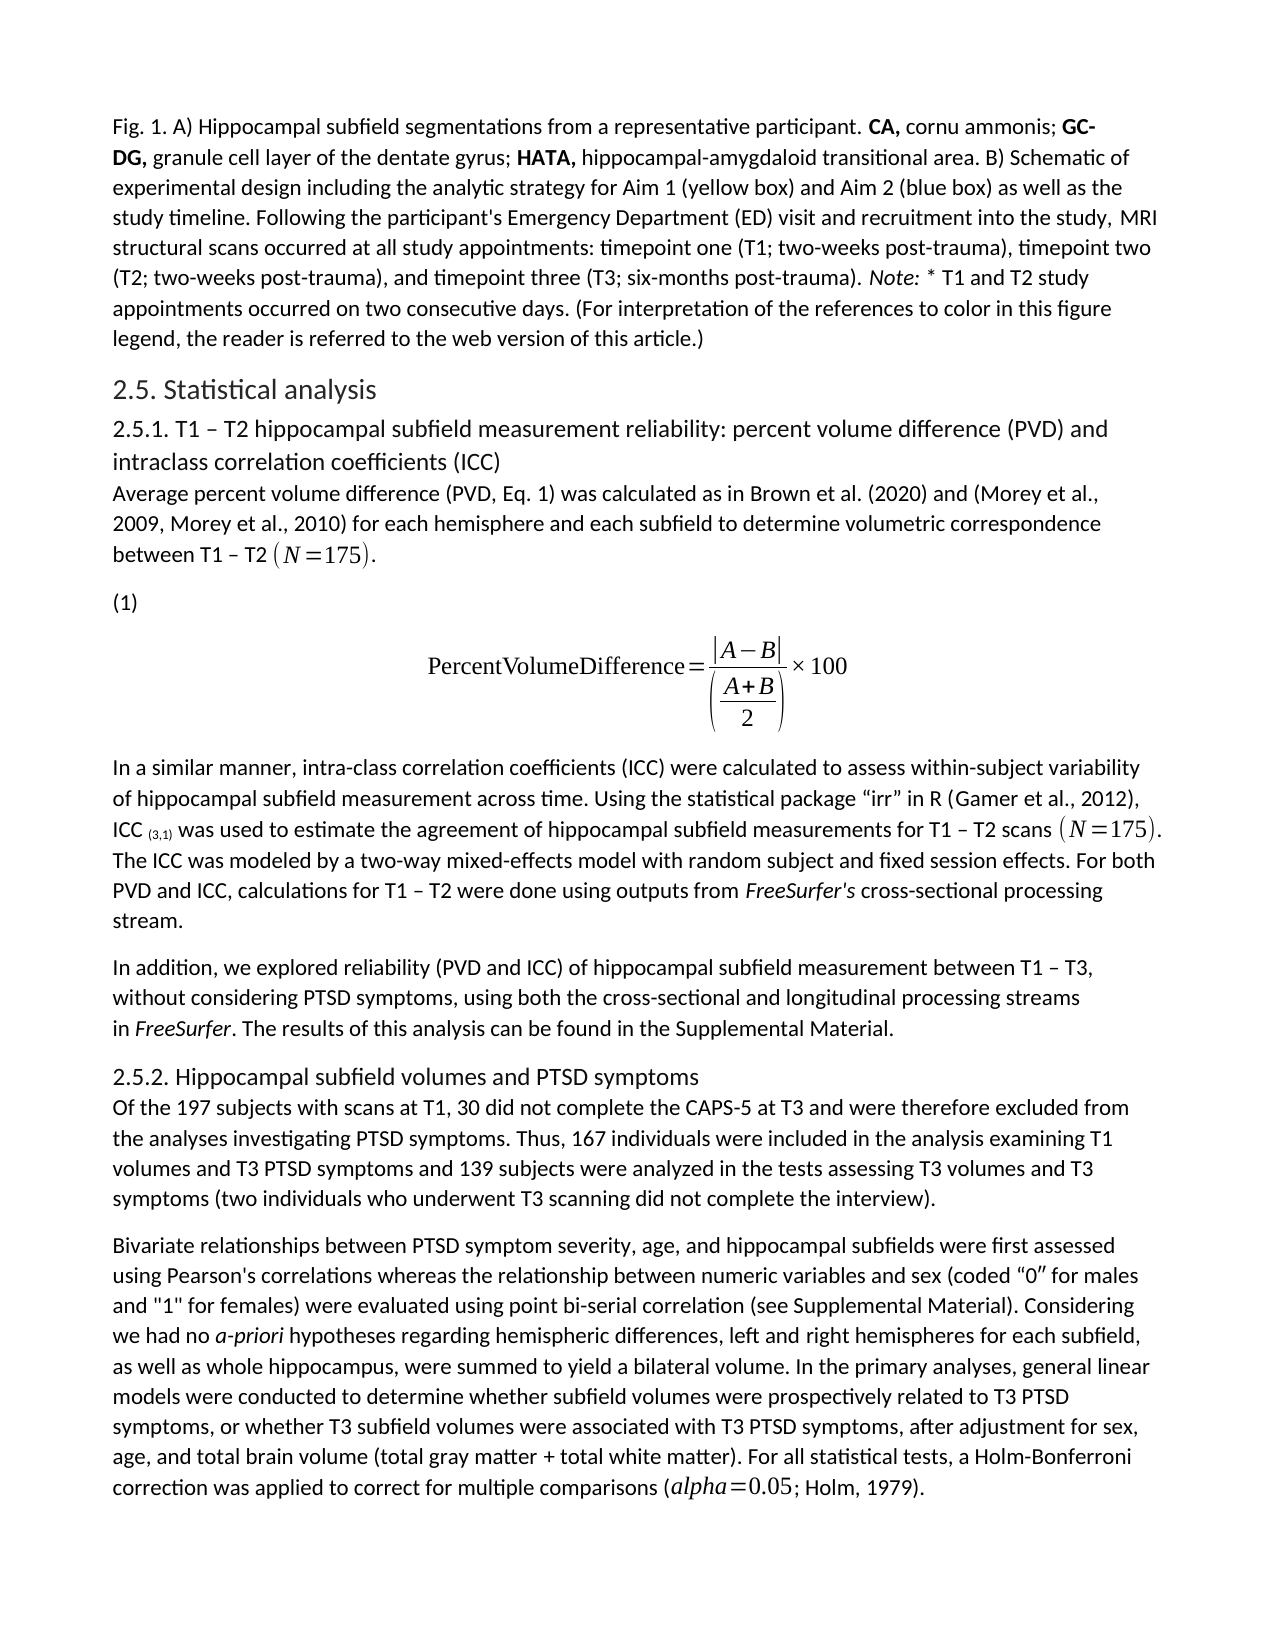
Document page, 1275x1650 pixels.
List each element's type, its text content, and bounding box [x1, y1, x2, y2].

text In addition, we explored reliability (PVD and ICC) of hippocampal subfield measurement between T1 – T3, without considering PTSD symptoms, using both the cross-sectional and longitudinal processing streams in FreeSurfer. The results of this analysis can be found in the Supplemental Material. [112, 953, 1162, 1042]
text Bivariate relationships between PTSD symptom severity, age, and hippocampal subfields were first assessed using Pearson's correlations whereas the relationship between numeric variables and sex (coded “0″ for males and "1" for females) were evaluated using point bi-serial correlation (see Supplemental Material). Considering we had no a-priori hypotheses regarding hemispheric differences, left and right hemispheres for each subfield, as well as whole hippocampus, were summed to yield a bilateral volume. In the primary analyses, general linear models were conducted to determine whether subfield volumes were prospectively related to T3 PTSD symptoms, or whether T3 subfield volumes were associated with T3 PTSD symptoms, after adjustment for sex, age, and total brain volume (total gray matter + total white matter). For all statistical tests, a Holm-Bonferroni correction was applied to correct for multiple comparisons (; Holm, 1979). [112, 1231, 1162, 1501]
text (1) [112, 588, 1162, 617]
text In a similar manner, intra-class correlation coefficients (ICC) were calculated to assess within-subject variability of hippocampal subfield measurement across time. Using the statistical package “irr” in R (Gamer et al., 2012), ICC (3,1) was used to estimate the agreement of hippocampal subfield measurements for T1 – T2 scans . The ICC was modeled by a two-way mixed-effects model with random subject and fixed session effects. For both PVD and ICC, calculations for T1 – T2 were done using outputs from FreeSurfer's cross-sectional processing stream. [112, 753, 1162, 934]
subtitle 2.5.2. Hippocampal subfield volumes and PTSD symptoms [112, 1061, 1162, 1091]
text Fig. 1. A) Hippocampal subfield segmentations from a representative participant. CA, cornu ammonis; GC-DG, granule cell layer of the dentate gyrus; HATA, hippocampal-amygdaloid transitional area. B) Schematic of experimental design including the analytic strategy for Aim 1 (yellow box) and Aim 2 (blue box) as well as the study timeline. Following the participant's Emergency Department (ED) visit and recruitment into the study, MRI structural scans occurred at all study appointments: timepoint one (T1; two-weeks post-trauma), timepoint two (T2; two-weeks post-trauma), and timepoint three (T3; six-months post-trauma). Note: * T1 and T2 study appointments occurred on two consecutive days. (For interpretation of the references to color in this figure legend, the reader is referred to the web version of this article.) [112, 112, 1162, 352]
text Average percent volume difference (PVD, Eq. 1) was calculated as in Brown et al. (2020) and (Morey et al., 2009, Morey et al., 2010) for each hemisphere and each subfield to determine volumetric correspondence between T1 – T2 . [112, 479, 1162, 570]
subtitle 2.5.1. T1 – T2 hippocampal subfield measurement reliability: percent volume difference (PVD) and intraclass correlation coefficients (ICC) [112, 413, 1162, 477]
text Of the 197 subjects with scans at T1, 30 did not complete the CAPS-5 at T3 and were therefore excluded from the analyses investigating PTSD symptoms. Thus, 167 individuals were included in the analysis examining T1 volumes and T3 PTSD symptoms and 139 subjects were analyzed in the tests assessing T3 volumes and T3 symptoms (two individuals who underwent T3 scanning did not complete the interview). [112, 1093, 1162, 1212]
subtitle 2.5. Statistical analysis [112, 371, 1162, 406]
